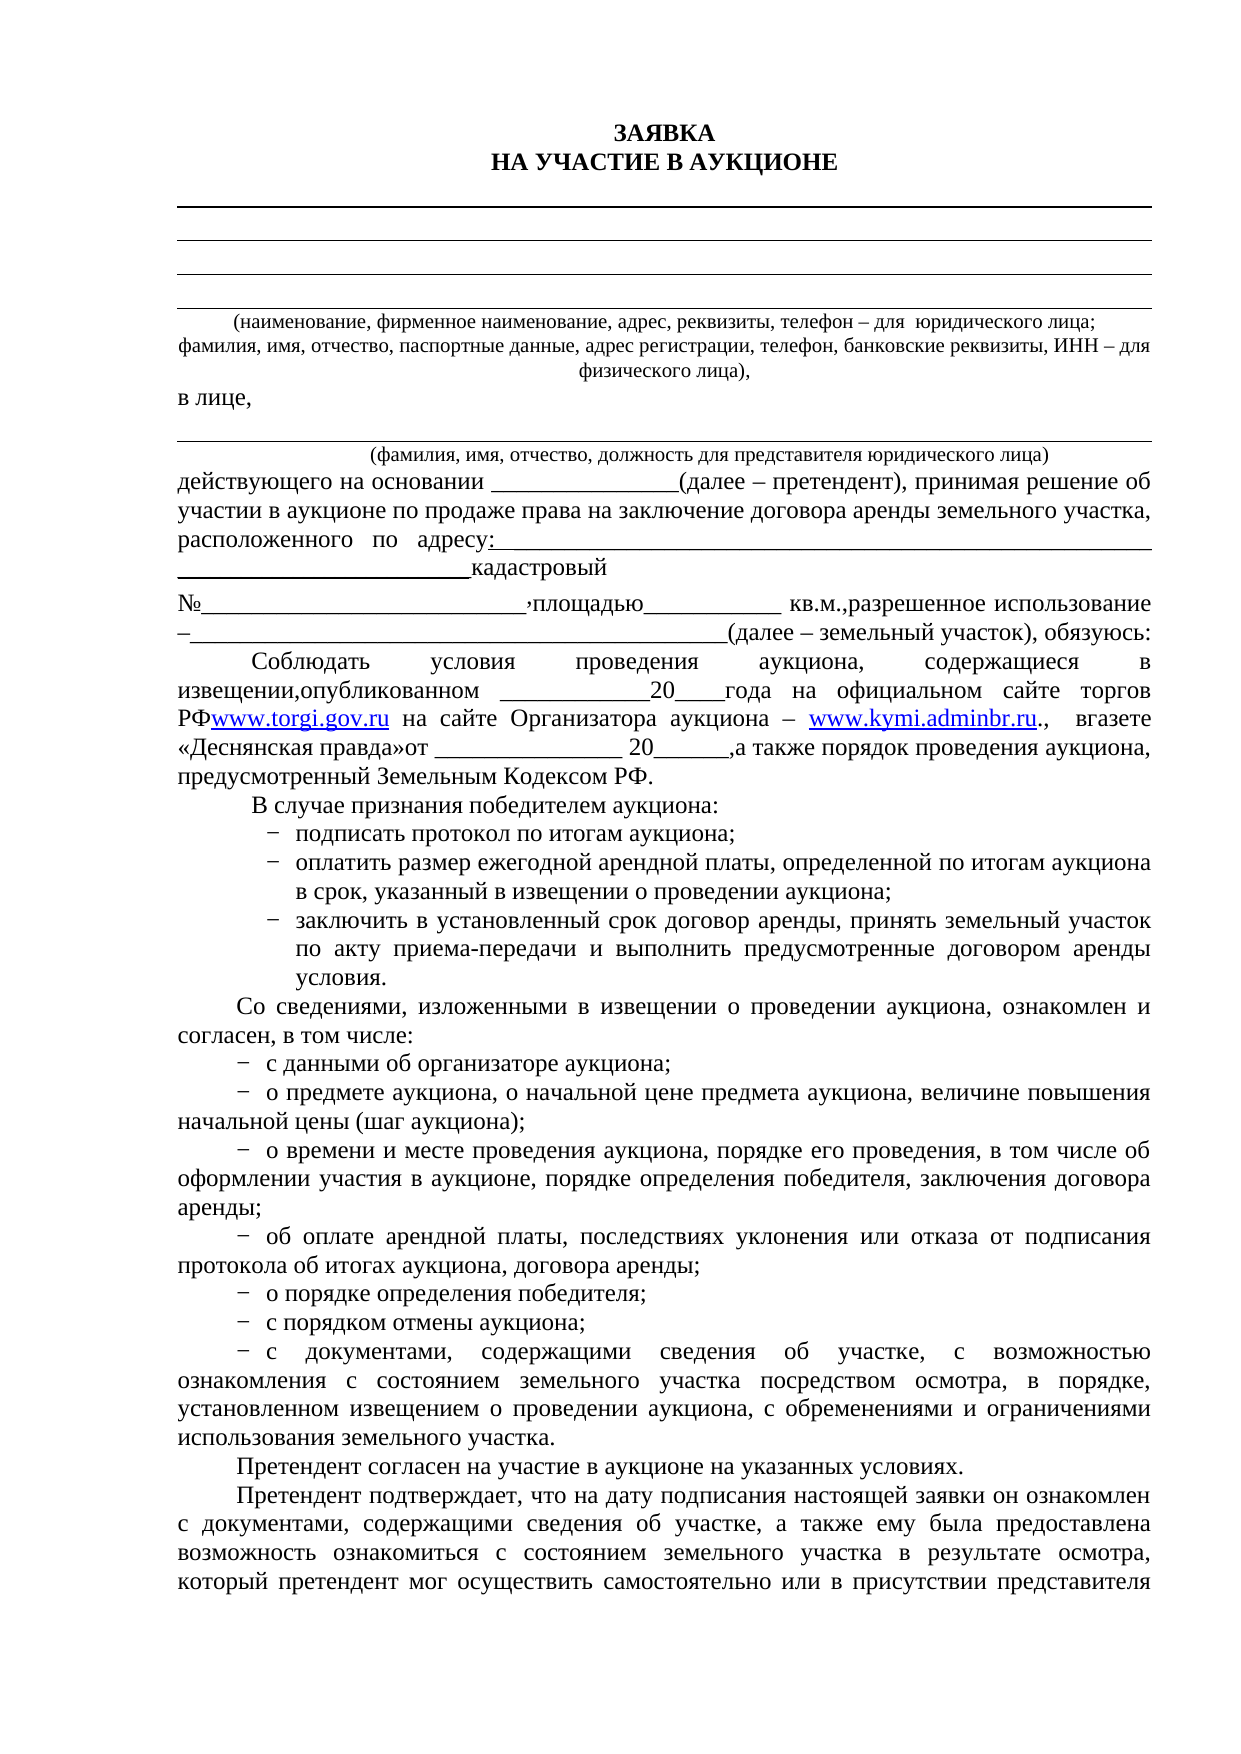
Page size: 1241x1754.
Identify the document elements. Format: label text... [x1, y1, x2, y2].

list об оплате арендной платы, последствиях уклонения или отказа от подписания протокола об итогах аукциона, договора аренды; [177, 1221, 1152, 1278]
list подписать протокол по итогам аукциона; [266, 818, 1152, 847]
list о времени и месте проведения аукциона, порядке его проведения, в том числе об оформлении участия в аукционе, порядке определения победителя, заключения договора аренды; [177, 1135, 1152, 1221]
list с порядком отмены аукциона; [177, 1307, 1152, 1336]
text (наименование, фирменное наименование, адрес, реквизиты, телефон – для юридического лица; [177, 309, 1152, 333]
text действующего на основании _______________(далее – претендент), принимая решение об участии в аукционе по продаже права на заключение договора аренды земельного участка, расположенного по адресу: ___________________________________________________ ____________________________кадастровый №__________________________,площадью___________ кв.м.,разрешенное использование –___________________________________________(далее – земельный участок), обязуюсь: [177, 466, 1152, 646]
text В случае признания победителем аукциона: [177, 790, 1152, 818]
list о предмете аукциона, о начальной цене предмета аукциона, величине повышения начальной цены (шаг аукциона); [177, 1077, 1152, 1135]
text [177, 1480, 1152, 1595]
text Со сведениями, изложенными в извещении о проведении аукциона, ознакомлен и согласен, в том числе: [177, 991, 1152, 1048]
list с документами, содержащими сведения об участке, с возможностью ознакомления с состоянием земельного участка посредством осмотра, в порядке, установленном извещением о проведении аукциона, с обременениями и ограничениями использования земельного участка. [177, 1336, 1152, 1451]
list с данными об организаторе аукциона; [177, 1048, 1152, 1077]
text Соблюдать условия проведения аукциона, содержащиеся в извещении,опубликованном ____________20____года на официальном сайте торгов РФwww.torgi.gov.ru на сайте Организатора аукциона – www.kymi.adminbr.ru., вгазете «Деснянская правда»от _______________ 20______,а также порядок проведения аукциона, предусмотренный Земельным Кодексом РФ. [177, 646, 1152, 790]
text фамилия, имя, отчество, паспортные данные, адрес регистрации, телефон, банковские реквизиты, ИНН – для физического лица), [177, 333, 1152, 382]
list оплатить размер ежегодной арендной платы, определенной по итогам аукциона в срок, указанный в извещении о проведении аукциона; [266, 847, 1152, 905]
text НА УЧАСТИЕ В АУКЦИОНЕ [177, 147, 1152, 176]
list заключить в установленный срок договор аренды, принять земельный участок по акту приема-передачи и выполнить предусмотренные договором аренды условия. [266, 905, 1152, 991]
text ЗАЯВКА [177, 118, 1152, 147]
text в лице, [177, 382, 1152, 410]
text Претендент согласен на участие в аукционе на указанных условиях. [177, 1451, 1152, 1480]
text (фамилия, имя, отчество, должность для представителя юридического лица) [177, 442, 1152, 466]
list о порядке определения победителя; [177, 1278, 1152, 1307]
